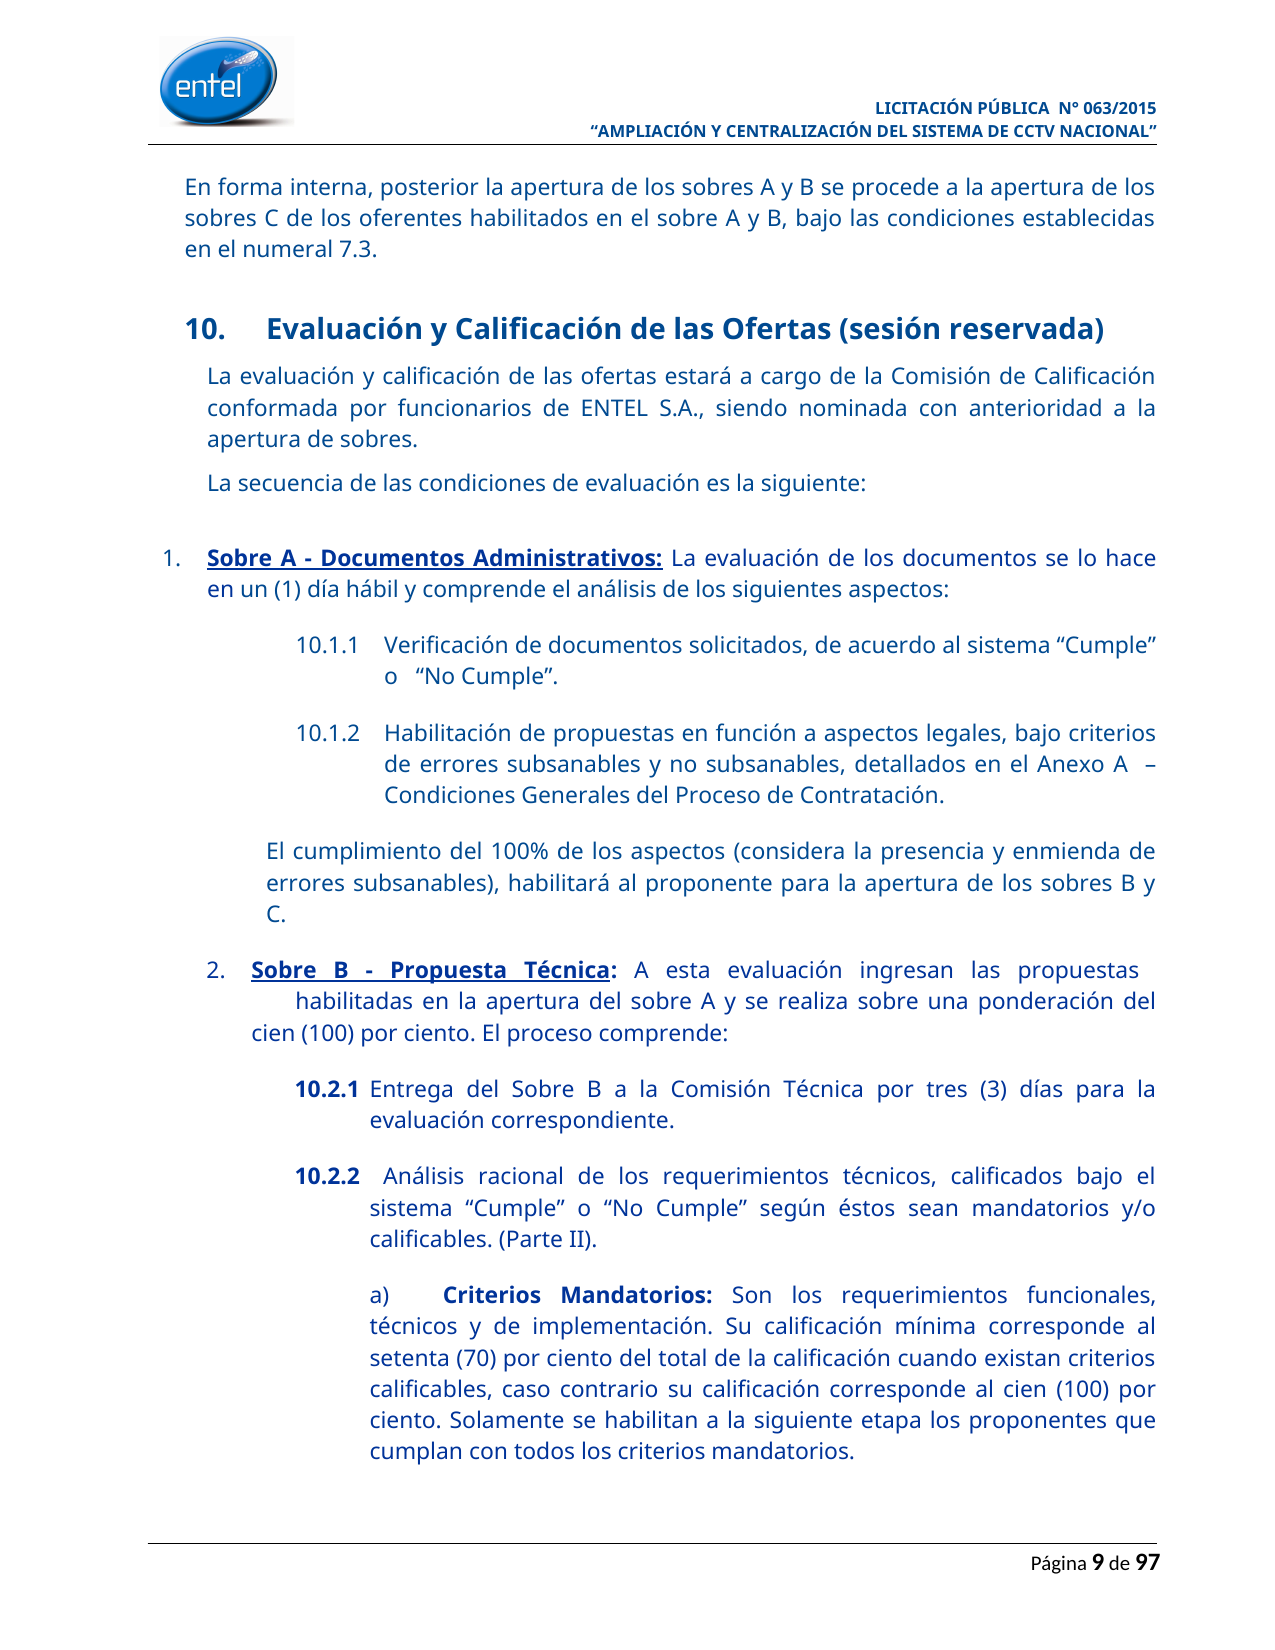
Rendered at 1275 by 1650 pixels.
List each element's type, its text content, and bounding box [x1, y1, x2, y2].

text La secuencia de las condiciones de evaluación es la siguiente: [207, 466, 1157, 498]
list Sobre A - Documentos Administrativos: La evaluación de los documentos se lo hace en un (1) día hábil y comprende el análisis de los siguientes aspectos: [162, 541, 1157, 604]
list Verificación de documentos solicitados, de acuerdo al sistema “Cumple” o “No Cumple”. [295, 629, 1157, 691]
list Criterios Mandatorios: Son los requerimientos funcionales, técnicos y de implementación. Su calificación mínima corresponde al setenta (70) por ciento del total de la calificación cuando existan criterios calificables, caso contrario su calificación corresponde al cien (100) por ciento. Solamente se habilitan a la siguiente etapa los proponentes que cumplan con todos los criterios mandatorios. [369, 1279, 1157, 1466]
list Sobre B - Propuesta Técnica: A esta evaluación ingresan las propuestas habilitadas en la apertura del sobre A y se realiza sobre una ponderación del cien (100) por ciento. El proceso comprende: [206, 954, 1157, 1048]
list Entrega del Sobre B a la Comisión Técnica por tres (3) días para la evaluación correspondiente. [294, 1073, 1157, 1135]
list Evaluación y Calificación de las Ofertas (sesión reservada) [184, 308, 1157, 348]
picture [159, 36, 295, 127]
list Habilitación de propuestas en función a aspectos legales, bajo criterios de errores subsanables y no subsanables, detallados en el Anexo A – Condiciones Generales del Proceso de Contratación. [295, 716, 1157, 810]
text La evaluación y calificación de las ofertas estará a cargo de la Comisión de Calificación conformada por funcionarios de ENTEL S.A., siendo nominada con anterioridad a la apertura de sobres. [207, 360, 1157, 454]
text El cumplimiento del 100% de los aspectos (considera la presencia y enmienda de errores subsanables), habilitará al proponente para la apertura de los sobres B y C. [266, 835, 1157, 929]
text En forma interna, posterior la apertura de los sobres A y B se procede a la apertura de los sobres C de los oferentes habilitados en el sobre A y B, bajo las condiciones establecidas en el numeral 7.3. [184, 171, 1157, 264]
list Análisis racional de los requerimientos técnicos, calificados bajo el sistema “Cumple” o “No Cumple” según éstos sean mandatorios y/o calificables. (Parte II). [294, 1160, 1157, 1254]
